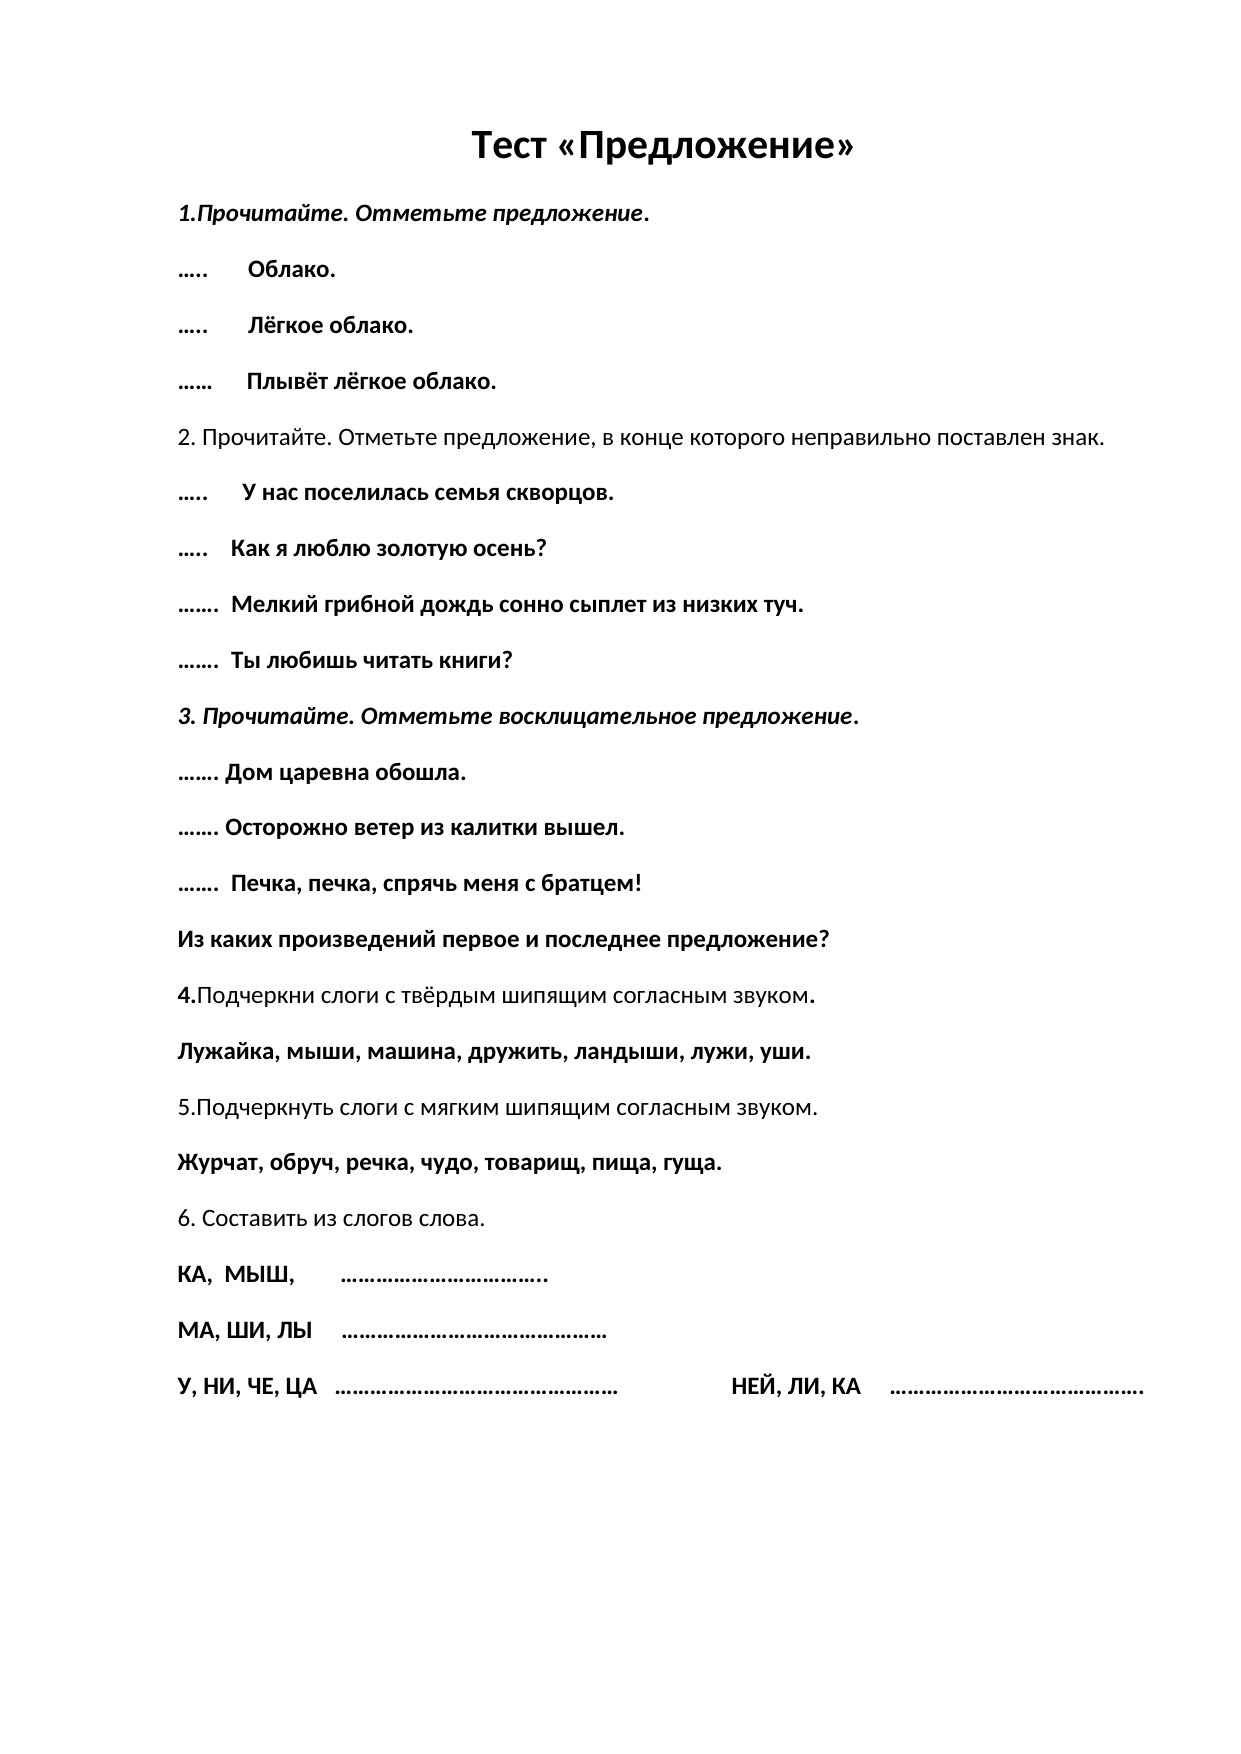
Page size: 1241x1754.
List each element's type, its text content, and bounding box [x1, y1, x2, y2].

text Журчат, обруч, речка, чудо, товарищ, пища, гуща. [177, 1147, 1152, 1177]
text …… Плывёт лёгкое облако. [177, 365, 1152, 395]
text ….. Лёгкое облако. [177, 309, 1152, 339]
text ……. Мелкий грибной дождь сонно сыплет из низких туч. [177, 588, 1152, 619]
text 6. Составить из слогов слова. [177, 1202, 1152, 1233]
text 3. Прочитайте. Отметьте восклицательное предложение. [177, 700, 1152, 730]
text 1.Прочитайте. Отметьте предложение. [177, 197, 1152, 228]
text ……. Ты любишь читать книги? [177, 644, 1152, 674]
text ….. У нас поселилась семья скворцов. [177, 477, 1152, 507]
text 5.Подчеркнуть слоги с мягким шипящим согласным звуком. [177, 1091, 1152, 1121]
text КА, МЫШ, …………………………….. [177, 1258, 1152, 1289]
text МА, ШИ, ЛЫ ……………………………………… [177, 1314, 1152, 1344]
text Тест «Предложение» [177, 118, 1152, 169]
text ……. Печка, печка, спрячь меня с братцем! [177, 867, 1152, 898]
text Лужайка, мыши, машина, дружить, ландыши, лужи, уши. [177, 1035, 1152, 1065]
text ….. Как я люблю золотую осень? [177, 532, 1152, 563]
text ……. Осторожно ветер из калитки вышел. [177, 812, 1152, 842]
text У, НИ, ЧЕ, ЦА ………………………………………… НЕЙ, ЛИ, КА ……………………………………. [177, 1370, 1152, 1400]
text 4.Подчеркни слоги с твёрдым шипящим согласным звуком. [177, 979, 1152, 1009]
text ……. Дом царевна обошла. [177, 756, 1152, 786]
text 2. Прочитайте. Отметьте предложение, в конце которого неправильно поставлен знак. [177, 421, 1152, 451]
text ….. Облако. [177, 253, 1152, 284]
text Из каких произведений первое и последнее предложение? [177, 923, 1152, 954]
